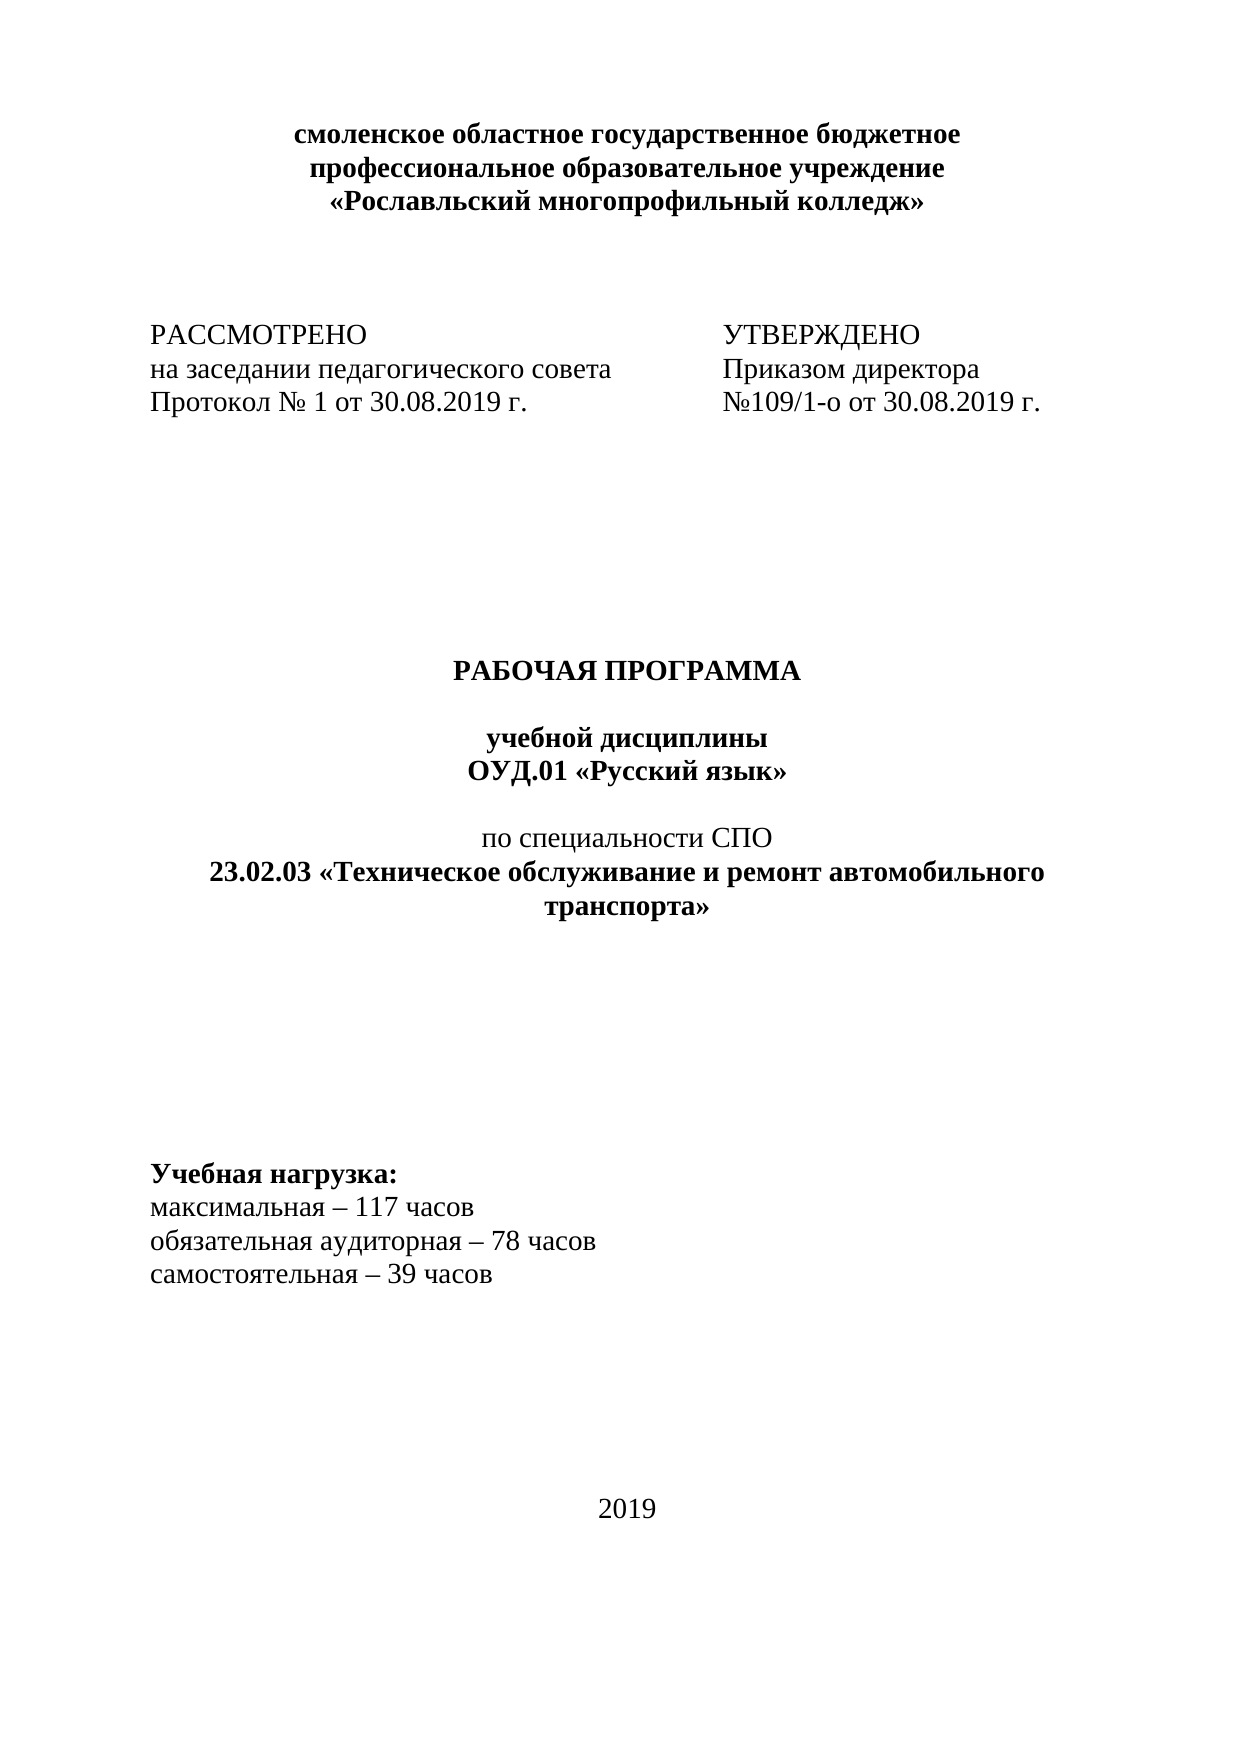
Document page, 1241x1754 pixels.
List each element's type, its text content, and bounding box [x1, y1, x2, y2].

text учебной дисциплины [150, 720, 1104, 753]
text профессиональное образовательное учреждение [150, 150, 1104, 183]
text самостоятельная – 39 часов [150, 1257, 1104, 1290]
table_header УТВЕРЖДЕНО Приказом директора №109/1-о от 30.08.2019 г. [711, 318, 1106, 418]
text ОУД.01 «Русский язык» [150, 753, 1104, 787]
table_header РАССМОТРЕНО на заседании педагогического совета Протокол № 1 от 30.08.2019 г. [139, 318, 711, 418]
text 23.02.03 «Техническое обслуживание и ремонт автомобильного транспорта» [150, 854, 1104, 921]
text смоленское областное государственное бюджетное [150, 116, 1104, 150]
text максимальная – 117 часов [150, 1189, 1104, 1223]
text Учебная нагрузка: [150, 1156, 1104, 1189]
text 2019 [150, 1491, 1104, 1525]
text по специальности СПО [150, 821, 1104, 854]
text обязательная аудиторная – 78 часов [150, 1223, 1104, 1257]
text «Рославльский многопрофильный колледж» [150, 183, 1104, 217]
text РАБОЧАЯ ПРОГРАММА [150, 653, 1104, 686]
